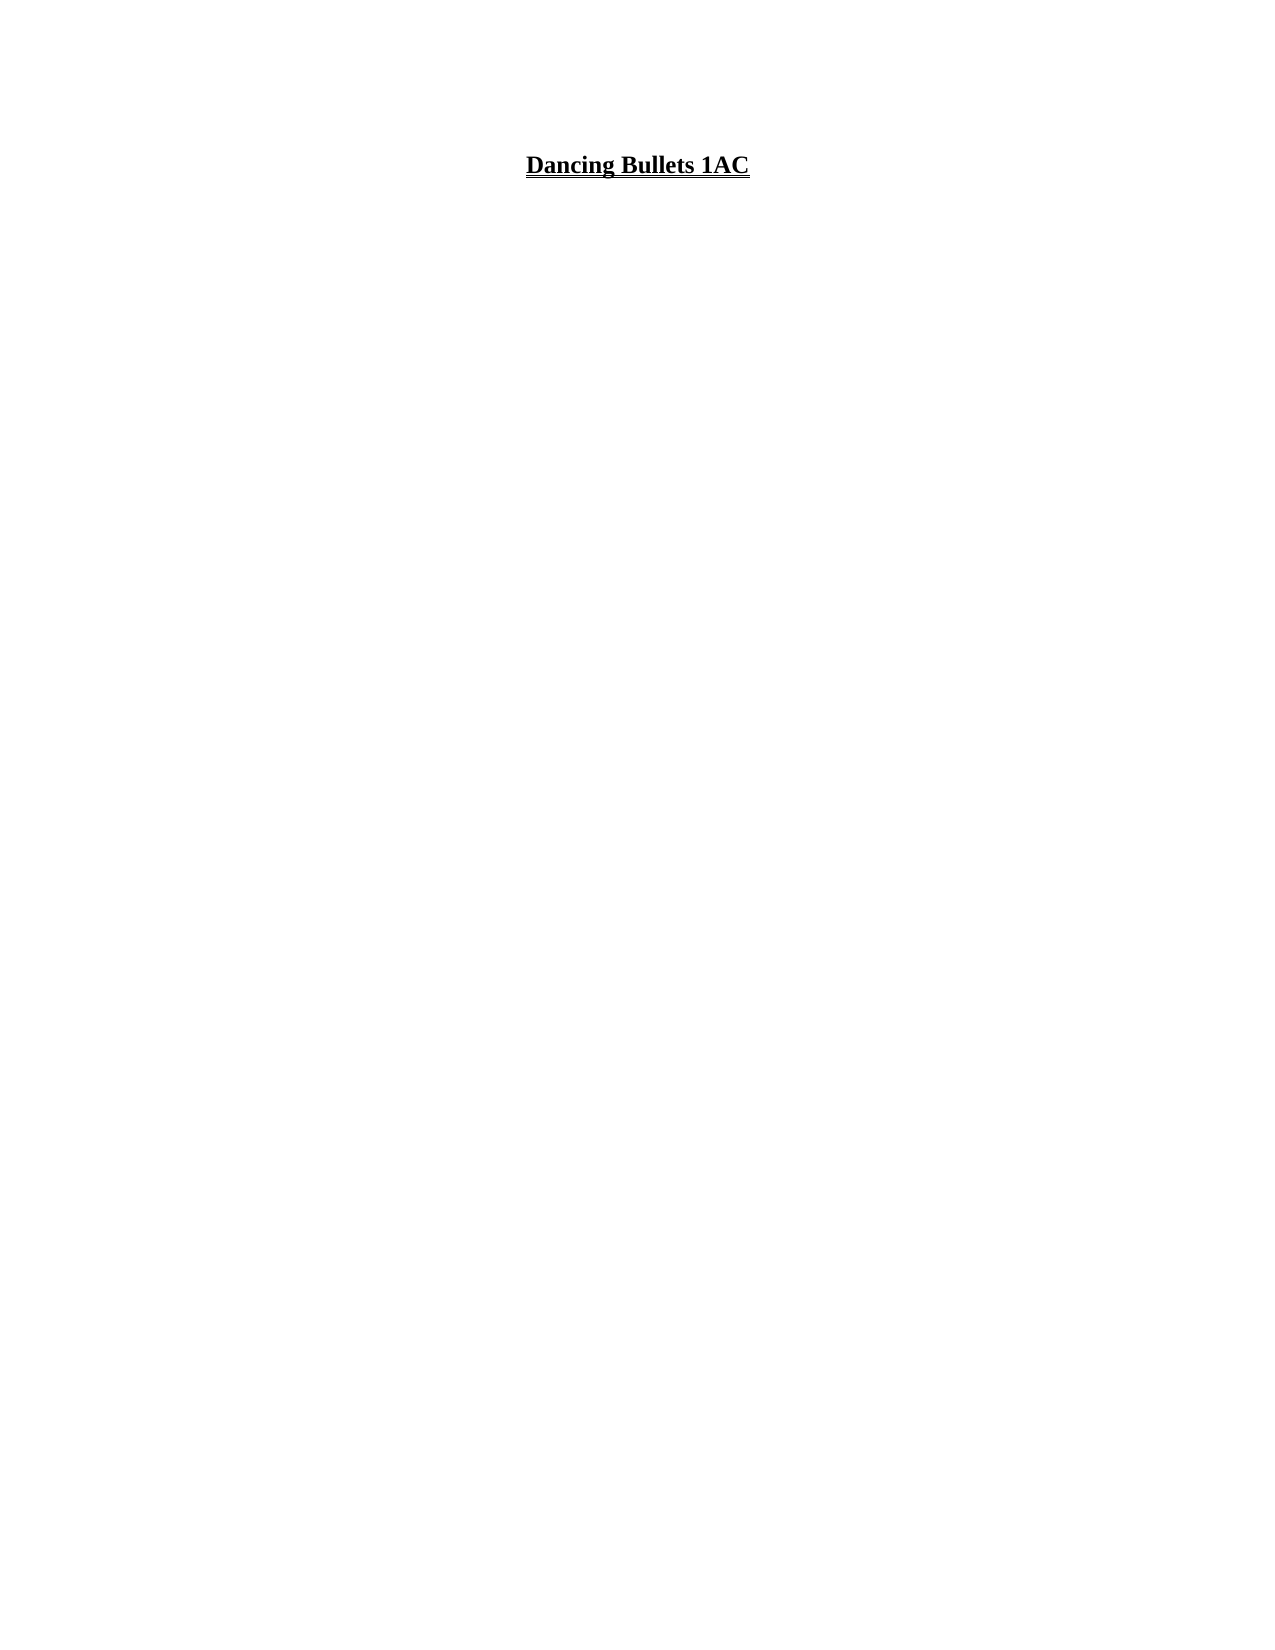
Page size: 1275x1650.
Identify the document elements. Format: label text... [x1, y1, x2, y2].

subtitle Dancing Bullets 1AC [187, 150, 1087, 179]
